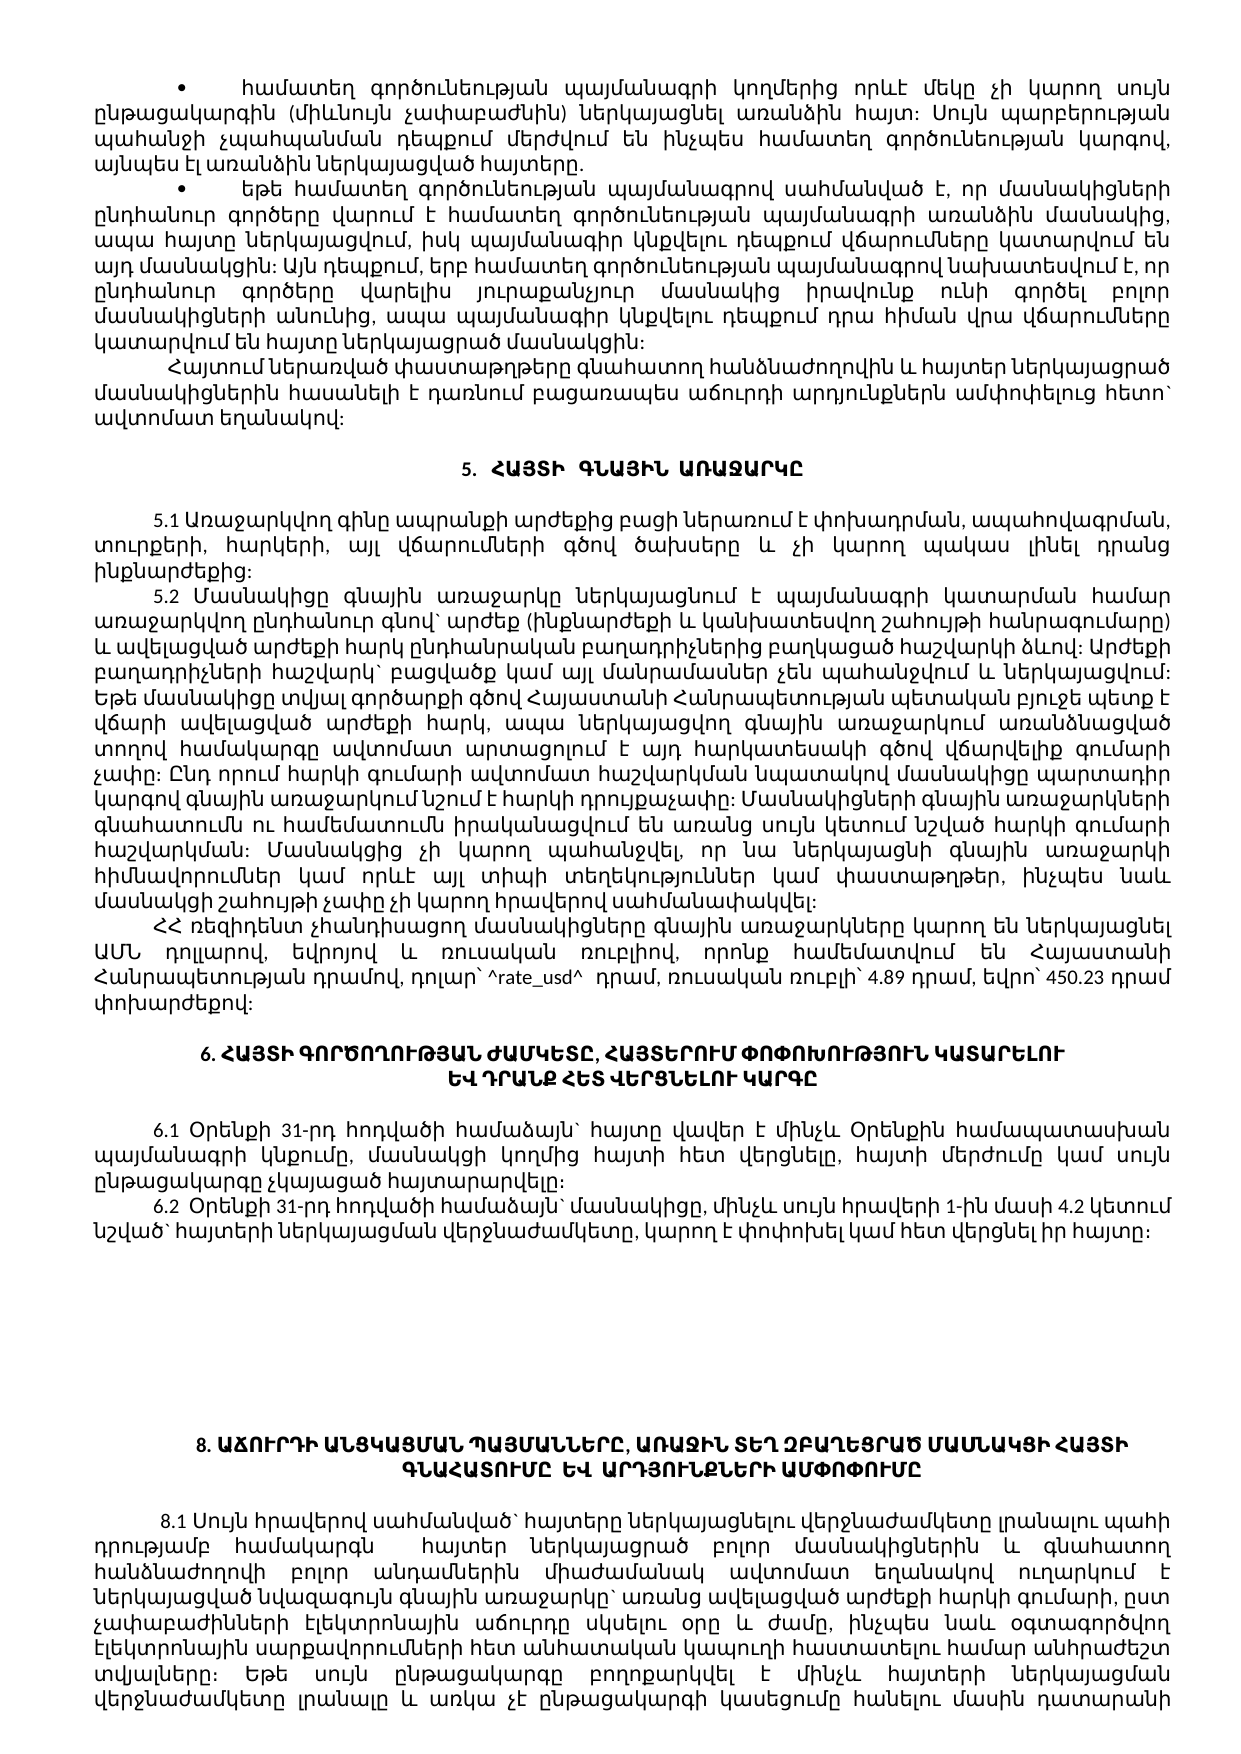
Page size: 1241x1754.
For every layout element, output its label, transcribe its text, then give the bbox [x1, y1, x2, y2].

text 6.2 Օրենքի 31-րդ հոդվածի համաձայն` մասնակիցը, մինչև սույն հրավերի 1-ին մասի 4.2 կետում նշված` հայտերի ներկայացման վերջնաժամկետը, կարող է փոփոխել կամ հետ վերցնել իր հայտը։ [94, 1193, 1171, 1244]
text 5.2 Մասնակիցը գնային առաջարկը ներկայացնում է պայմանագրի կատարման համար առաջարկվող ընդհանուր գնով` արժեք (ինքնարժեքի և կանխատեսվող շահույթի հանրագումարը) և ավելացված արժեքի հարկ ընդհանրական բաղադրիչներից բաղկացած հաշվարկի ձևով: Արժեքի բաղադրիչների հաշվարկ` բացվածք կամ այլ մանրամասներ չեն պահանջվում և ներկայացվում: Եթե մասնակիցը տվյալ գործարքի գծով Հայաստանի Հանրապետության պետական բյուջե պետք է վճարի ավելացված արժեքի հարկ, ապա ներկայացվող գնային առաջարկում առանձնացված տողով համակարգը ավտոմատ արտացոլում է այդ հարկատեսակի գծով վճարվելիք գումարի չափը: Ընդ որում հարկի գումարի ավտոմատ հաշվարկման նպատակով մասնակիցը պարտադիր կարգով գնային առաջարկում նշում է հարկի դրույքաչափը: Մասնակիցների գնային առաջարկների գնահատումն ու համեմատումն իրականացվում են առանց սույն կետում նշված հարկի գումարի հաշվարկման: Մասնակցից չի կարող պահանջվել, որ նա ներկայացնի գնային առաջարկի հիմնավորումներ կամ որևէ այլ տիպի տեղեկություններ կամ փաստաթղթեր, ինչպես նաև մասնակցի շահույթի չափը չի կարող հրավերով սահմանափակվել: [94, 583, 1171, 914]
text ՀՀ ռեզիդենտ չհանդիսացող մասնակիցները գնային առաջարկները կարող են ներկայացնել ԱՄՆ դոլլարով, եվրոյով և ռուսական ռուբլիով, որոնք համեմատվում են Հայաստանի Հանրապետության դրամով, դոլար՝ ^rate_usd^ դրամ, ռուսական ռուբլի՝ 4.89 դրամ, եվրո՝ 450.23 դրամ փոխարժեքով: [94, 914, 1171, 1015]
text 6. ՀԱՅՏԻ ԳՈՐԾՈՂՈՒԹՅԱՆ ԺԱՄԿԵՏԸ, ՀԱՅՏԵՐՈՒՄ ՓՈՓՈԽՈՒԹՅՈՒՆ ԿԱՏԱՐԵԼՈՒ [94, 1041, 1171, 1066]
text Հայտում ներառված փաստաթղթերը գնահատող հանձնաժողովին և հայտեր ներկայացրած մասնակիցներին հասանելի է դառնում բացառապես աճուրդի արդյունքներն ամփոփելուց հետո` ավտոմատ եղանակով: [94, 354, 1171, 431]
text 5. ՀԱՅՏԻ ԳՆԱՅԻՆ ԱՌԱՋԱՐԿԸ [94, 456, 1171, 482]
text ԵՎ ԴՐԱՆՔ ՀԵՏ ՎԵՐՑՆԵԼՈՒ ԿԱՐԳԸ [94, 1066, 1171, 1092]
text 8. ԱՃՈՒՐԴԻ ԱՆՑԿԱՑՄԱՆ ՊԱՅՄԱՆՆԵՐԸ, ԱՌԱՋԻՆ ՏԵՂ ԶԲԱՂԵՑՐԱԾ ՄԱՍՆԱԿՑԻ ՀԱՅՏԻ [94, 1432, 1171, 1457]
text 5.1 Առաջարկվող գինը ապրանքի արժեքից բացի ներառում է փոխադրման, ապահովագրման, տուրքերի, հարկերի, այլ վճարումների գծով ծախսերը և չի կարող պակաս լինել դրանց ինքնարժեքից: [94, 507, 1171, 583]
text 6.1 Օրենքի 31-րդ հոդվածի համաձայն` հայտը վավեր է մինչև Օրենքին համապատասխան պայմանագրի կնքումը, մասնակցի կողմից հայտի հետ վերցնելը, հայտի մերժումը կամ սույն ընթացակարգը չկայացած հայտարարվելը։ [94, 1117, 1171, 1193]
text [94, 1508, 1171, 1712]
list համատեղ գործունեության պայմանագրի կողմերից որևէ մեկը չի կարող սույն ընթացակարգին (միևնույն չափաբաժնին) ներկայացնել առանձին հայտ: Սույն պարբերության պահանջի չպահպանման դեպքում մերժվում են ինչպես համատեղ գործունեության կարգով, այնպես էլ առանձին ներկայացված հայտերը. [94, 75, 1171, 177]
text ԳՆԱՀԱՏՈՒՄԸ ԵՎ ԱՐԴՅՈՒՆՔՆԵՐԻ ԱՄՓՈՓՈՒՄԸ [94, 1457, 1171, 1483]
list եթե համատեղ գործունեության պայմանագրով սահմանված է, որ մասնակիցների ընդհանուր գործերը վարում է համատեղ գործունեության պայմանագրի առանձին մասնակից, ապա հայտը ներկայացվում, իսկ պայմանագիր կնքվելու դեպքում վճարումները կատարվում են այդ մասնակցին: Այն դեպքում, երբ համատեղ գործունեության պայմանագրով նախատեսվում է, որ ընդհանուր գործերը վարելիս յուրաքանչյուր մասնակից իրավունք ունի գործել բոլոր մասնակիցների անունից, ապա պայմանագիր կնքվելու դեպքում դրա հիման վրա վճարումները կատարվում են հայտը ներկայացրած մասնակցին: [94, 177, 1171, 354]
